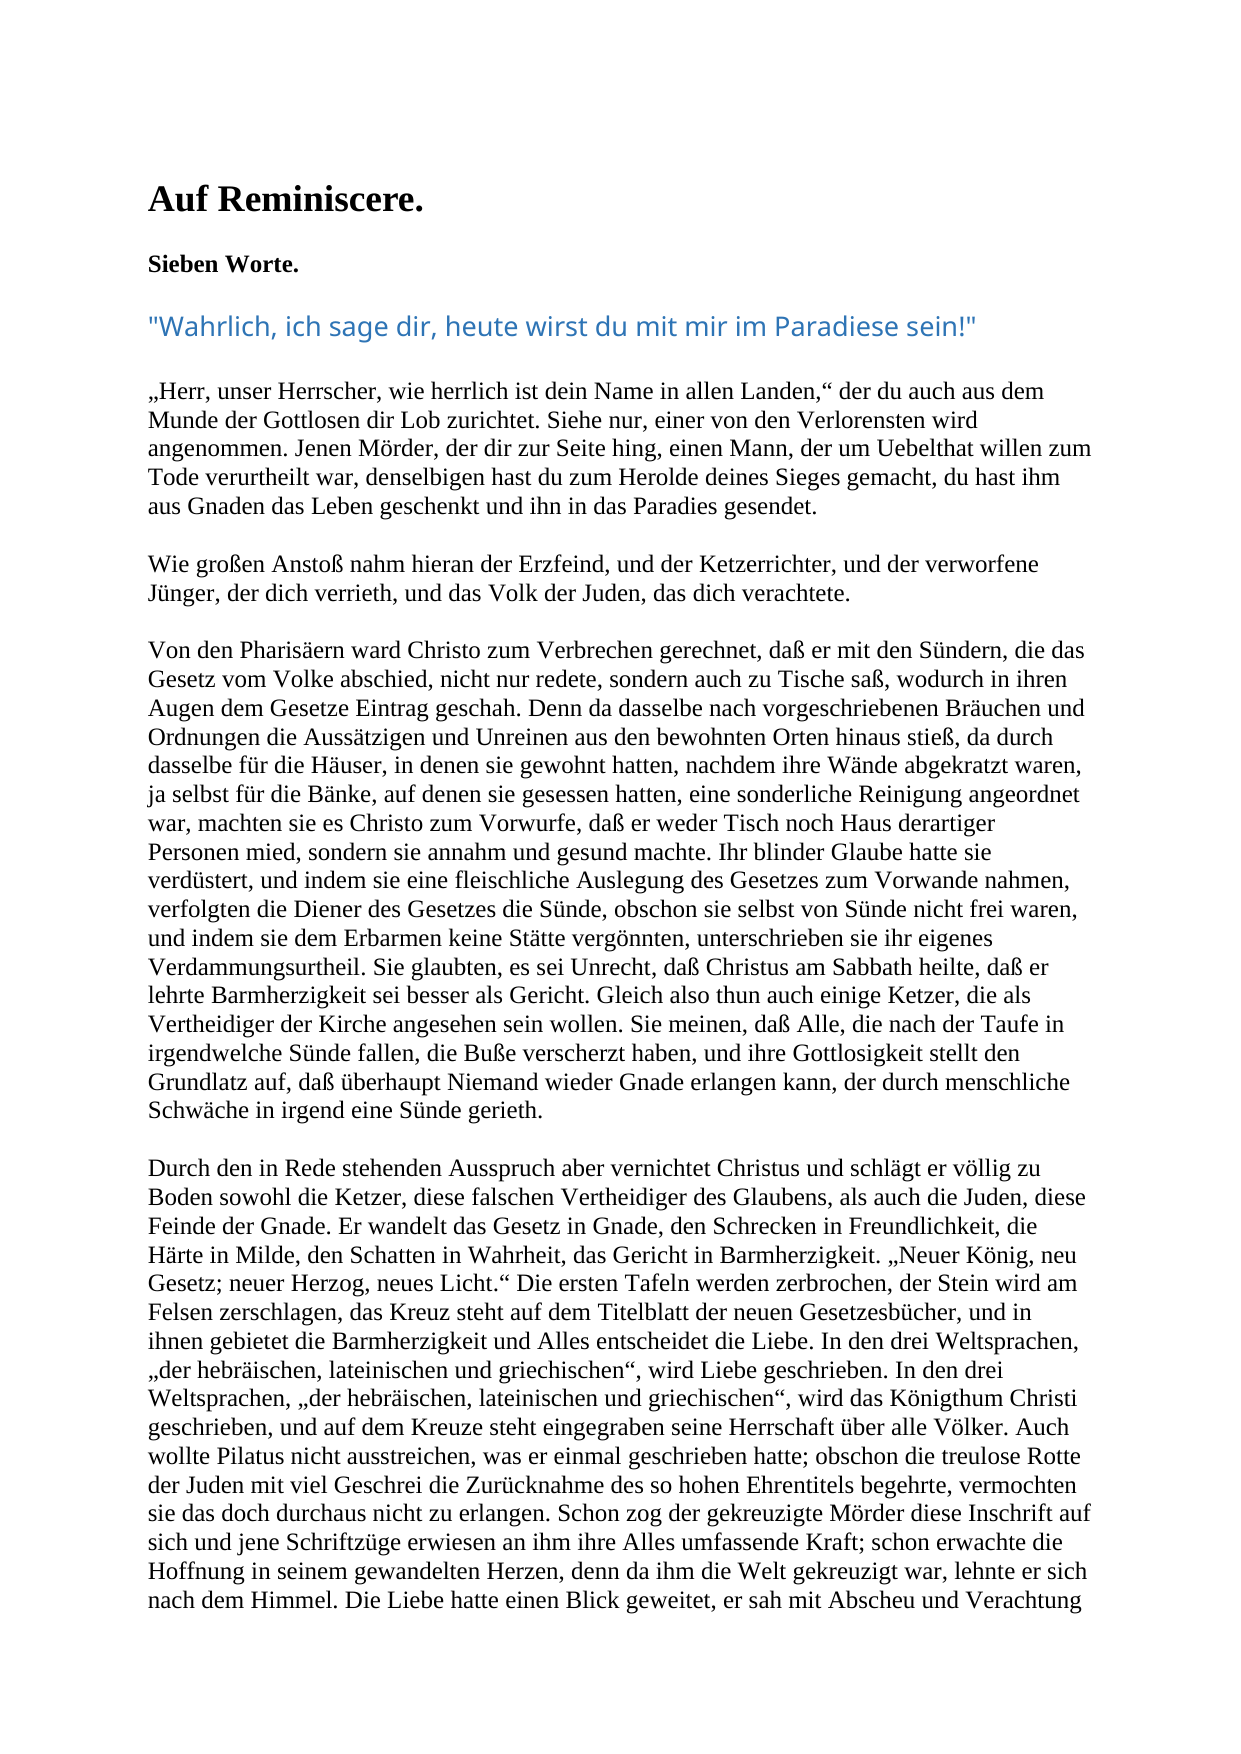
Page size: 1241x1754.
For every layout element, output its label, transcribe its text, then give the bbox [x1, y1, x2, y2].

subtitle Auf Reminiscere. [148, 177, 1093, 220]
text „Herr, unser Herrscher, wie herrlich ist dein Name in allen Landen,“ der du auch aus dem Munde der Gottlosen dir Lob zurichtet. Siehe nur, einer von den Verlorensten wird angenommen. Jenen Mörder, der dir zur Seite hing, einen Mann, der um Uebelthat willen zum Tode verurtheilt war, denselbigen hast du zum Herolde deines Sieges gemacht, du hast ihm aus Gnaden das Leben geschenkt und ihn in das Paradies gesendet. [148, 376, 1093, 520]
text Wie großen Anstoß nahm hieran der Erzfeind, und der Ketzerrichter, und der verworfene Jünger, der dich verrieth, und das Volk der Juden, das dich verachtete. [148, 549, 1093, 606]
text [148, 1153, 1093, 1613]
text Sieben Worte. [148, 249, 1093, 278]
subtitle "Wahrlich, ich sage dir, heute wirst du mit mir im Paradiese sein!" [148, 307, 1093, 344]
text Von den Pharisäern ward Christo zum Verbrechen gerechnet, daß er mit den Sündern, die das Gesetz vom Volke abschied, nicht nur redete, sondern auch zu Tische saß, wodurch in ihren Augen dem Gesetze Eintrag geschah. Denn da dasselbe nach vorgeschriebenen Bräuchen und Ordnungen die Aussätzigen und Unreinen aus den bewohnten Orten hinaus stieß, da durch dasselbe für die Häuser, in denen sie gewohnt hatten, nachdem ihre Wände abgekratzt waren, ja selbst für die Bänke, auf denen sie gesessen hatten, eine sonderliche Reinigung angeordnet war, machten sie es Christo zum Vorwurfe, daß er weder Tisch noch Haus derartiger Personen mied, sondern sie annahm und gesund machte. Ihr blinder Glaube hatte sie verdüstert, und indem sie eine fleischliche Auslegung des Gesetzes zum Vorwande nahmen, verfolgten die Diener des Gesetzes die Sünde, obschon sie selbst von Sünde nicht frei waren, und indem sie dem Erbarmen keine Stätte vergönnten, unterschrieben sie ihr eigenes Verdammungsurtheil. Sie glaubten, es sei Unrecht, daß Christus am Sabbath heilte, daß er lehrte Barmherzigkeit sei besser als Gericht. Gleich also thun auch einige Ketzer, die als Vertheidiger der Kirche angesehen sein wollen. Sie meinen, daß Alle, die nach der Taufe in irgendwelche Sünde fallen, die Buße verscherzt haben, und ihre Gottlosigkeit stellt den Grundlatz auf, daß überhaupt Niemand wieder Gnade erlangen kann, der durch menschliche Schwäche in irgend eine Sünde gerieth. [148, 636, 1093, 1124]
